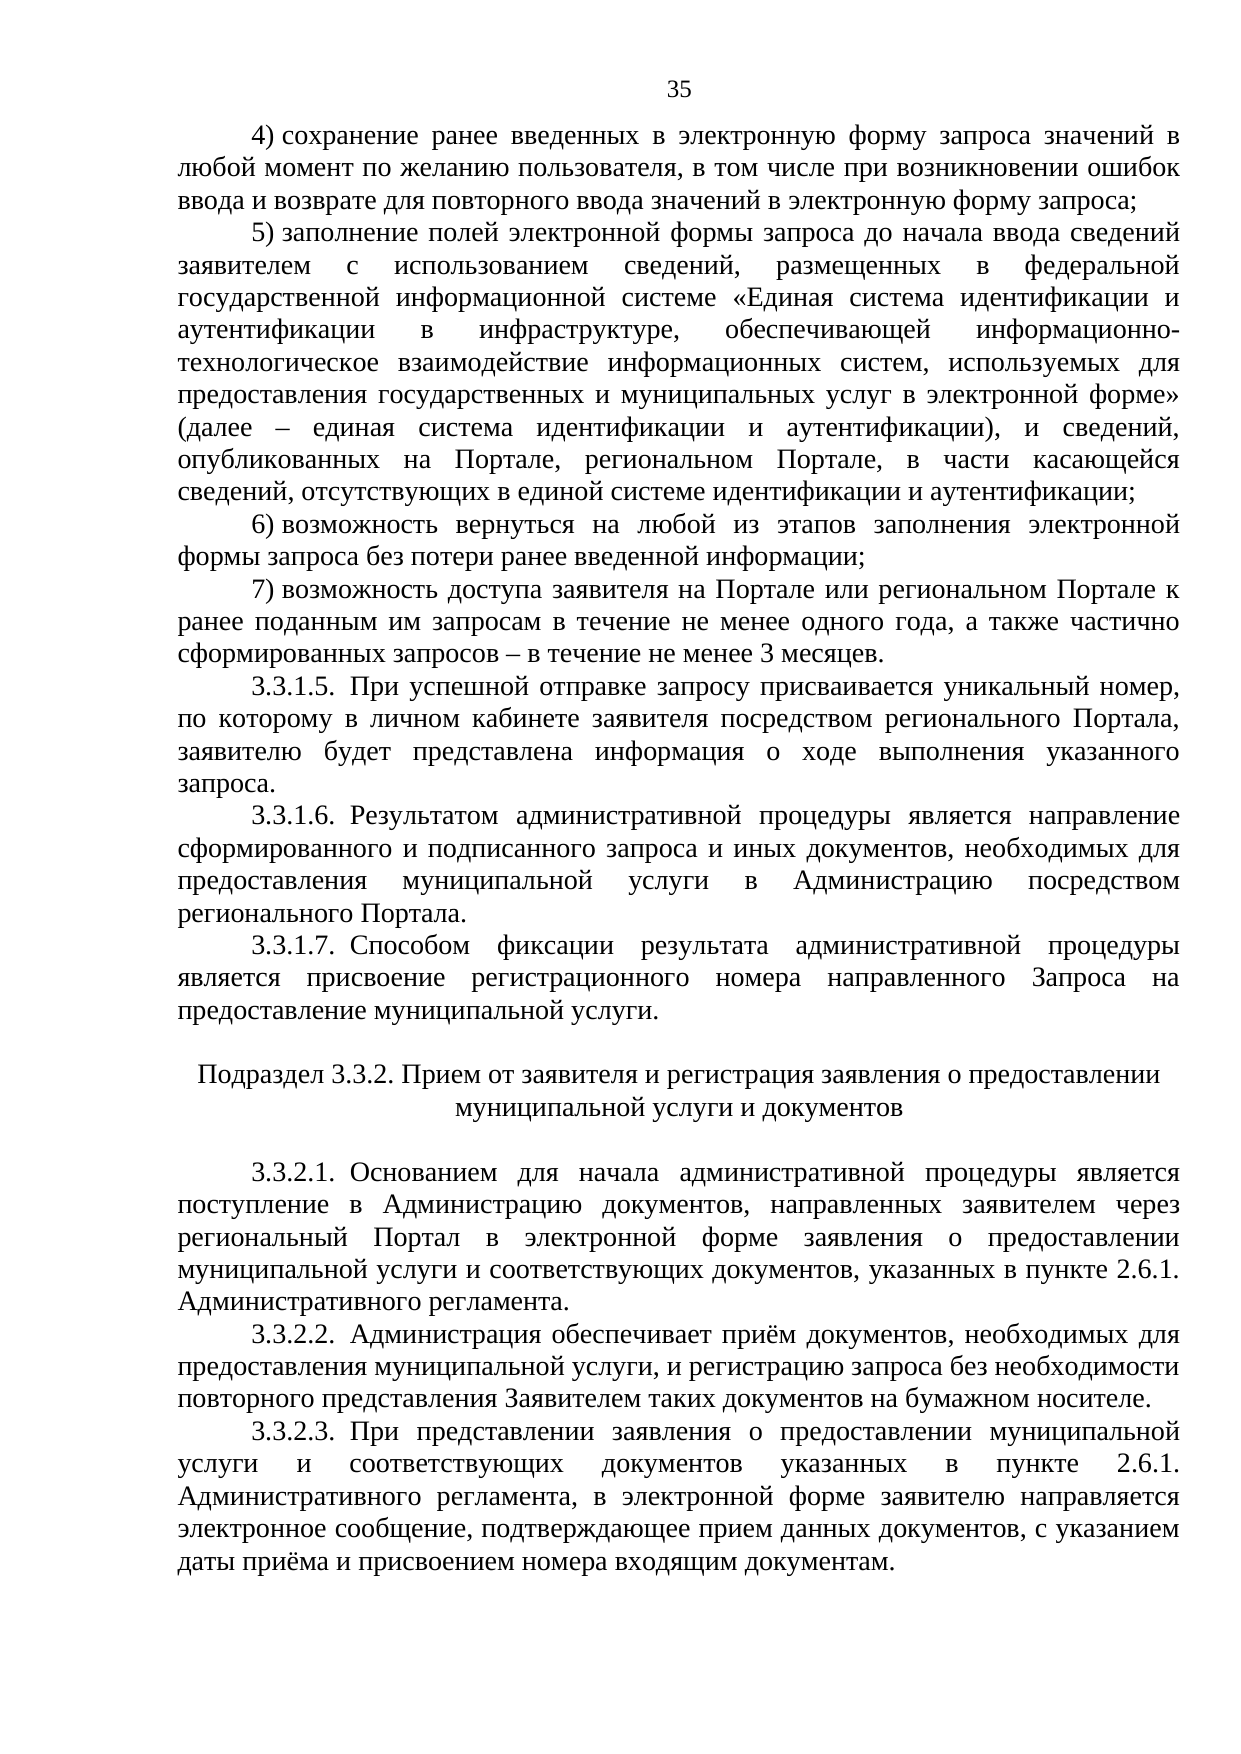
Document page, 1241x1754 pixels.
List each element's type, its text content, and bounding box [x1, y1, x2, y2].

text 5) заполнение полей электронной формы запроса до начала ввода сведений заявителем с использованием сведений, размещенных в федеральной государственной информационной системе «Единая система идентификации и аутентификации в инфраструктуре, обеспечивающей информационно-технологическое взаимодействие информационных систем, используемых для предоставления государственных и муниципальных услуг в электронной форме» (далее – единая система идентификации и аутентификации), и сведений, опубликованных на Портале, региональном Портале, в части касающейся сведений, отсутствующих в единой системе идентификации и аутентификации; [177, 215, 1181, 507]
text 4) сохранение ранее введенных в электронную форму запроса значений в любой момент по желанию пользователя, в том числе при возникновении ошибок ввода и возврате для повторного ввода значений в электронную форму запроса; [177, 118, 1181, 215]
text 3.3.2.1. Основанием для начала административной процедуры является поступление в Администрацию документов, направленных заявителем через региональный Портал в электронной форме заявления о предоставлении муниципальной услуги и соответствующих документов, указанных в пункте 2.6.1. Административного регламента. [177, 1155, 1181, 1317]
text 7) возможность доступа заявителя на Портале или региональном Портале к ранее поданным им запросам в течение не менее одного года, а также частично сформированных запросов – в течение не менее 3 месяцев. [177, 572, 1181, 669]
text 3.3.1.5. При успешной отправке запросу присваивается уникальный номер, по которому в личном кабинете заявителя посредством регионального Портала, заявителю будет представлена информация о ходе выполнения указанного запроса. [177, 669, 1181, 798]
text 3.3.2.3. При представлении заявления о предоставлении муниципальной услуги и соответствующих документов указанных в пункте 2.6.1. Административного регламента, в электронной форме заявителю направляется электронное сообщение, подтверждающее прием данных документов, с указанием даты приёма и присвоением номера входящим документам. [177, 1414, 1181, 1576]
text Подраздел 3.3.2. Прием от заявителя и регистрация заявления о предоставлении муниципальной услуги и документов [177, 1058, 1181, 1122]
text 6) возможность вернуться на любой из этапов заполнения электронной формы запроса без потери ранее введенной информации; [177, 507, 1181, 572]
text 3.3.1.6. Результатом административной процедуры является направление сформированного и подписанного запроса и иных документов, необходимых для предоставления муниципальной услуги в Администрацию посредством регионального Портала. [177, 798, 1181, 928]
text 3.3.1.7. Способом фиксации результата административной процедуры является присвоение регистрационного номера направленного Запроса на предоставление муниципальной услуги. [177, 928, 1181, 1025]
text 3.3.2.2. Администрация обеспечивает приём документов, необходимых для предоставления муниципальной услуги, и регистрацию запроса без необходимости повторного представления Заявителем таких документов на бумажном носителе. [177, 1317, 1181, 1414]
